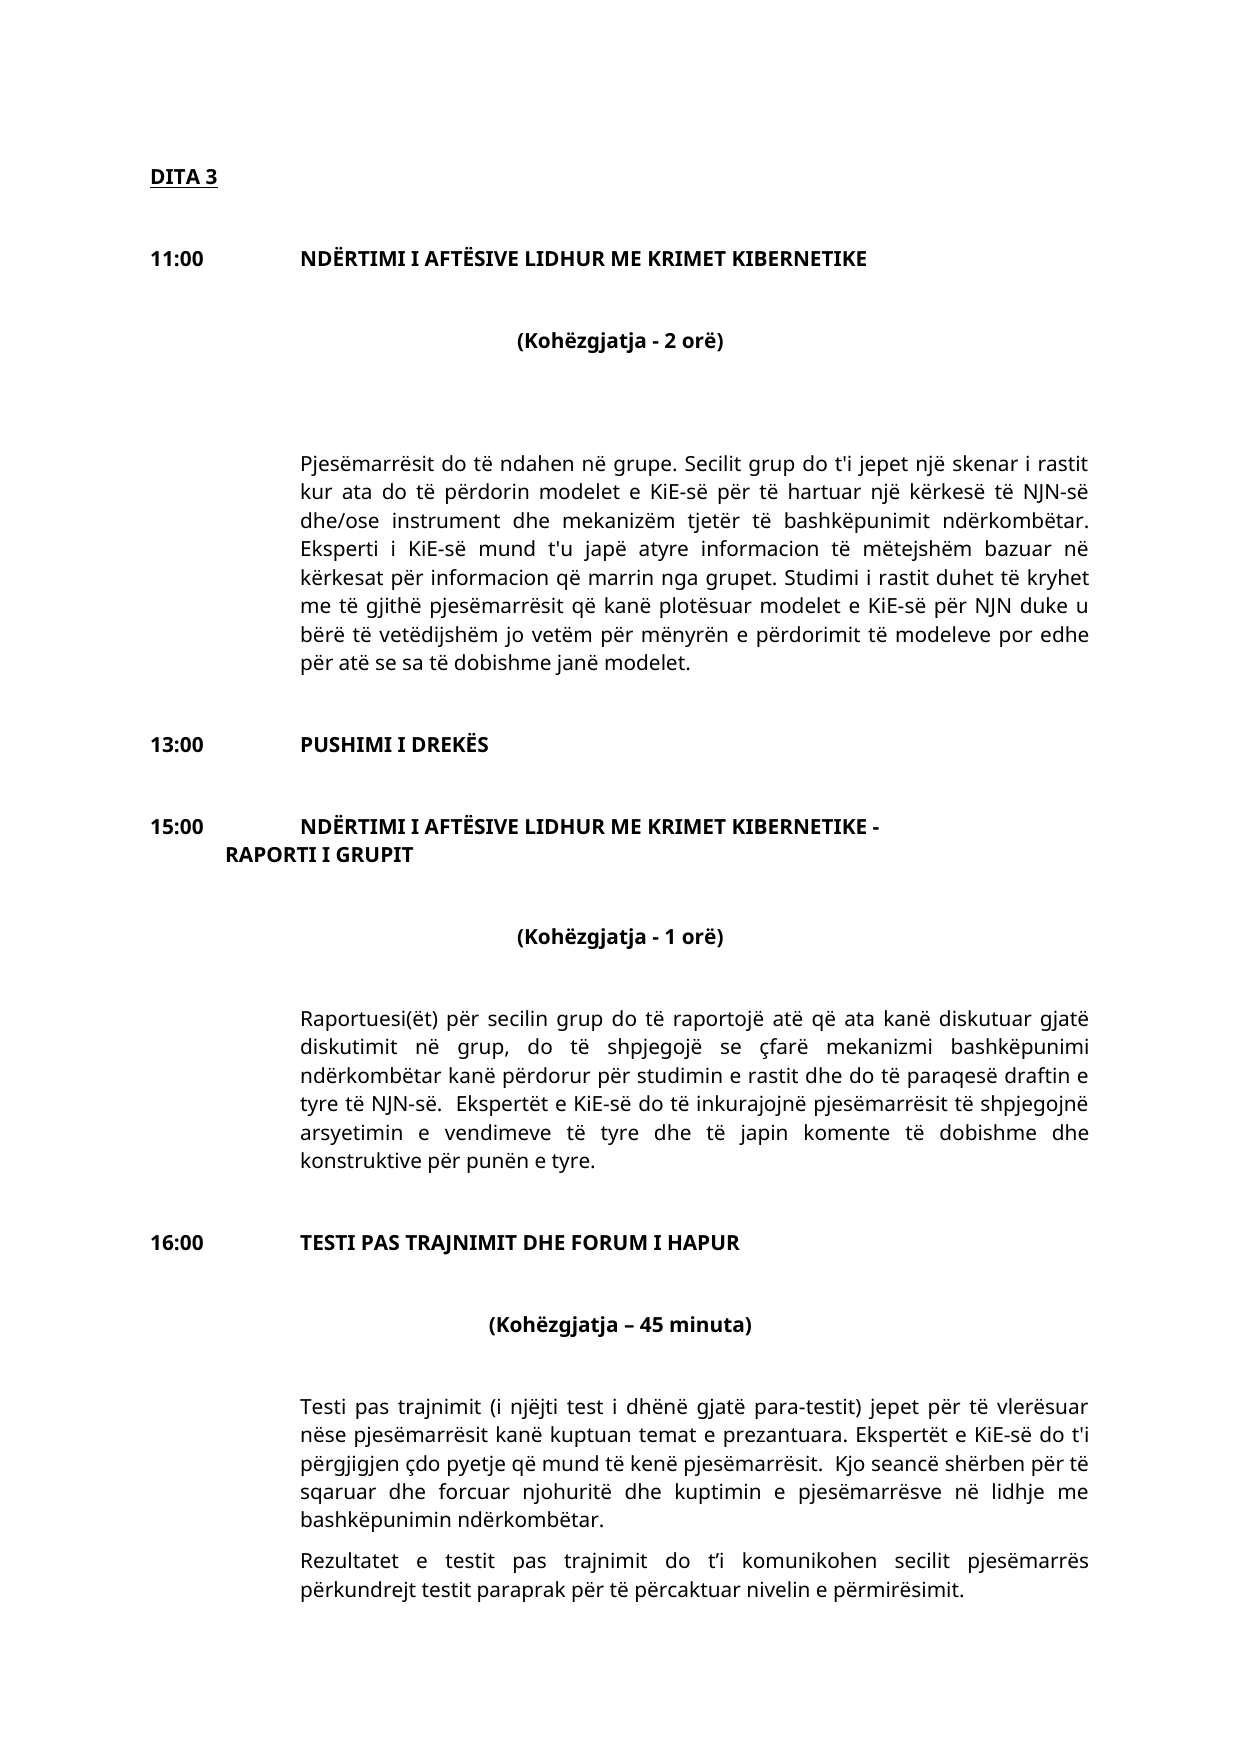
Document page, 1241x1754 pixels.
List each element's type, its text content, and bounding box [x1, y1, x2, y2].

text 13:00 PUSHIMI I DREKËS [150, 730, 1090, 758]
text (Kohëzgjatja - 2 orë) [150, 326, 1090, 355]
text Raportuesi(ët) për secilin grup do të raportojë atë që ata kanë diskutuar gjatë diskutimit në grup, do të shpjegojë se çfarë mekanizmi bashkëpunimi ndërkombëtar kanë përdorur për studimin e rastit dhe do të paraqesë draftin e tyre të NJN-së. Ekspertët e KiE-së do të inkurajojnë pjesëmarrësit të shpjegojnë arsyetimin e vendimeve të tyre dhe të japin komente të dobishme dhe konstruktive për punën e tyre. [300, 1004, 1090, 1175]
text (Kohëzgjatja – 45 minuta) [150, 1310, 1090, 1338]
text 15:00 NDËRTIMI I AFTËSIVE LIDHUR ME KRIMET KIBERNETIKE - RAPORTI I GRUPIT [150, 812, 1090, 869]
text 16:00 TESTI PAS TRAJNIMIT DHE FORUM I HAPUR [150, 1228, 1090, 1257]
text 11:00 NDËRTIMI I AFTËSIVE LIDHUR ME KRIMET KIBERNETIKE [150, 244, 1090, 273]
text Rezultatet e testit pas trajnimit do t’i komunikohen secilit pjesëmarrës përkundrejt testit paraprak për të përcaktuar nivelin e përmirësimit. [300, 1547, 1090, 1603]
text Testi pas trajnimit (i njëjti test i dhënë gjatë para-testit) jepet për të vlerësuar nëse pjesëmarrësit kanë kuptuan temat e prezantuara. Ekspertët e KiE-së do t'i përgjigjen çdo pyetje që mund të kenë pjesëmarrësit. Kjo seancë shërben për të sqaruar dhe forcuar njohuritë dhe kuptimin e pjesëmarrësve në lidhje me bashkëpunimin ndërkombëtar. [300, 1392, 1090, 1534]
text (Kohëzgjatja - 1 orë) [150, 922, 1090, 951]
text Pjesëmarrësit do të ndahen në grupe. Secilit grup do t'i jepet një skenar i rastit kur ata do të përdorin modelet e KiE-së për të hartuar një kërkesë të NJN-së dhe/ose instrument dhe mekanizëm tjetër të bashkëpunimit ndërkombëtar. Eksperti i KiE-së mund t'u japë atyre informacion të mëtejshëm bazuar në kërkesat për informacion që marrin nga grupet. Studimi i rastit duhet të kryhet me të gjithë pjesëmarrësit që kanë plotësuar modelet e KiE-së për NJN duke u bërë të vetëdijshëm jo vetëm për mënyrën e përdorimit të modeleve por edhe për atë se sa të dobishme janë modelet. [300, 449, 1090, 677]
text DITA 3 [150, 162, 1090, 191]
